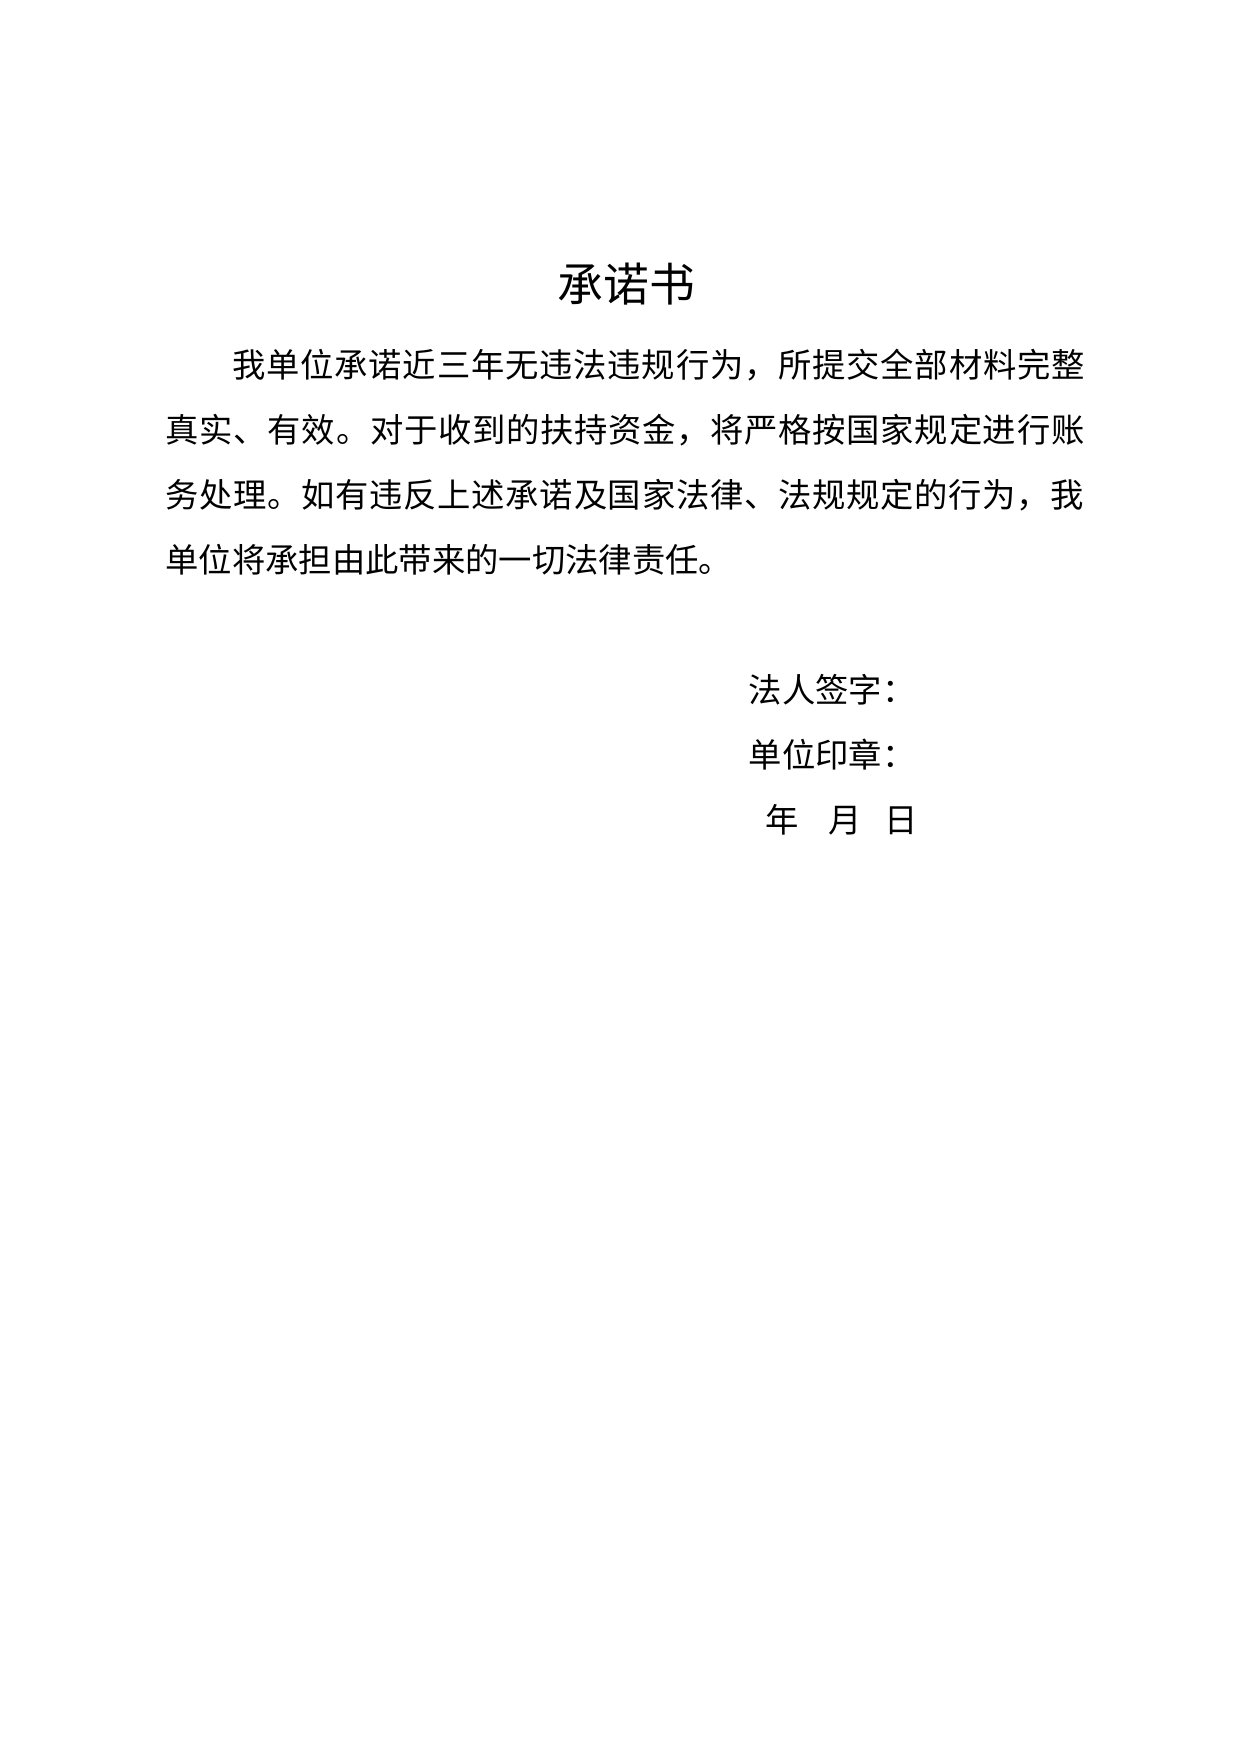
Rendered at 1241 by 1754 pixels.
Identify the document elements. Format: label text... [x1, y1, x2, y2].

text 承诺书 [165, 233, 1087, 330]
text 年 月 日 [165, 785, 1087, 850]
text 法人签字： [165, 655, 1087, 720]
text 单位印章： [165, 720, 1087, 785]
text 我单位承诺近三年无违法违规行为，所提交全部材料完整、真实、有效。对于收到的扶持资金，将严格按国家规定进行账务处理。如有违反上述承诺及国家法律、法规规定的行为，我单位将承担由此带来的一切法律责任。 [165, 330, 1087, 590]
